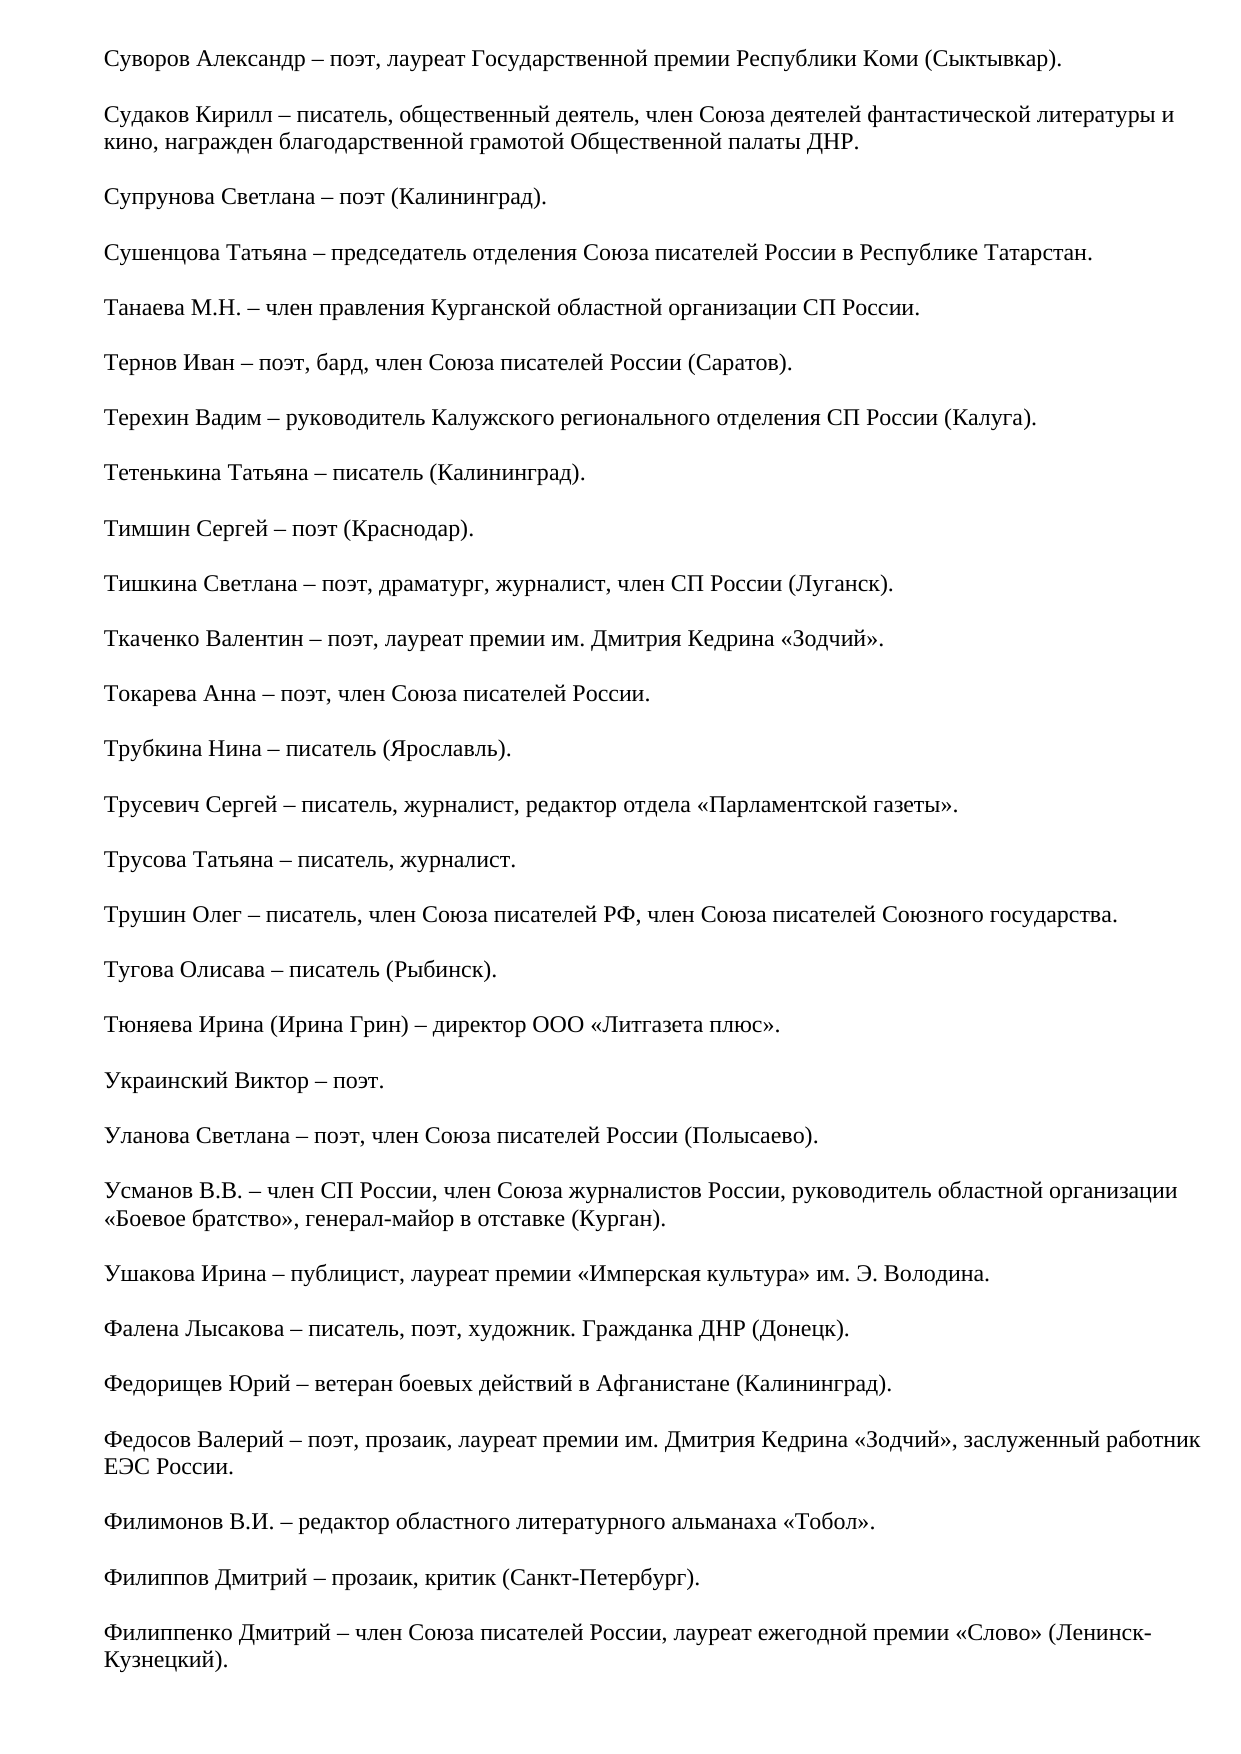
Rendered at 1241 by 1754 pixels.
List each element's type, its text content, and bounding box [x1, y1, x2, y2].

text Федосов Валерий – поэт, прозаик, лауреат премии им. Дмитрия Кедрина «Зодчий», заслуженный работник ЕЭС России. [103, 1424, 1211, 1480]
text Тетенькина Татьяна – писатель (Калининград). [103, 458, 1211, 486]
text Трусова Татьяна – писатель, журналист. [103, 845, 1211, 872]
text Тернов Иван – поэт, бард, член Союза писателей России (Саратов). [103, 348, 1211, 376]
text Суворов Александр – поэт, лауреат Государственной премии Республики Коми (Сыктывкар). [103, 44, 1211, 72]
text Судаков Кирилл – писатель, общественный деятель, член Союза деятелей фантастической литературы и кино, награжден благодарственной грамотой Общественной палаты ДНР. [103, 99, 1211, 155]
text Трусевич Сергей – писатель, журналист, редактор отдела «Парламентской газеты». [103, 790, 1211, 817]
text Фалена Лысакова – писатель, поэт, художник. Гражданка ДНР (Донецк). [103, 1314, 1211, 1342]
text Уланова Светлана – поэт, член Союза писателей России (Полысаево). [103, 1121, 1211, 1148]
text Федорищев Юрий – ветеран боевых действий в Афганистане (Калининград). [103, 1369, 1211, 1397]
text Усманов В.В. – член СП России, член Союза журналистов России, руководитель областной организации «Боевое братство», генерал-майор в отставке (Курган). [103, 1176, 1211, 1231]
text Трушин Олег – писатель, член Союза писателей РФ, член Союза писателей Союзного государства. [103, 900, 1211, 928]
text Тугова Олисава – писатель (Рыбинск). [103, 955, 1211, 983]
text Ткаченко Валентин – поэт, лауреат премии им. Дмитрия Кедрина «Зодчий». [103, 624, 1211, 652]
text Филиппов Дмитрий – прозаик, критик (Санкт-Петербург). [103, 1563, 1211, 1590]
text Тишкина Светлана – поэт, драматург, журналист, член СП России (Луганск). [103, 569, 1211, 596]
text Тимшин Сергей – поэт (Краснодар). [103, 514, 1211, 541]
text Трубкина Нина – писатель (Ярославль). [103, 734, 1211, 762]
text Сушенцова Татьяна – председатель отделения Союза писателей России в Республике Татарстан. [103, 238, 1211, 265]
text Ушакова Ирина – публицист, лауреат премии «Имперская культура» им. Э. Володина. [103, 1259, 1211, 1287]
text Тюняева Ирина (Ирина Грин) – директор ООО «Литгазета плюс». [103, 1011, 1211, 1038]
text Филимонов В.И. – редактор областного литературного альманаха «Тобол». [103, 1507, 1211, 1535]
text Филиппенко Дмитрий – член Союза писателей России, лауреат ежегодной премии «Слово» (Ленинск-Кузнецкий). [103, 1618, 1211, 1673]
text Украинский Виктор – поэт. [103, 1066, 1211, 1093]
text Танаева М.Н. – член правления Курганской областной организации СП России. [103, 293, 1211, 320]
text Супрунова Светлана – поэт (Калининград). [103, 182, 1211, 210]
text Токарева Анна – поэт, член Союза писателей России. [103, 679, 1211, 707]
text Терехин Вадим – руководитель Калужского регионального отделения СП России (Калуга). [103, 403, 1211, 431]
